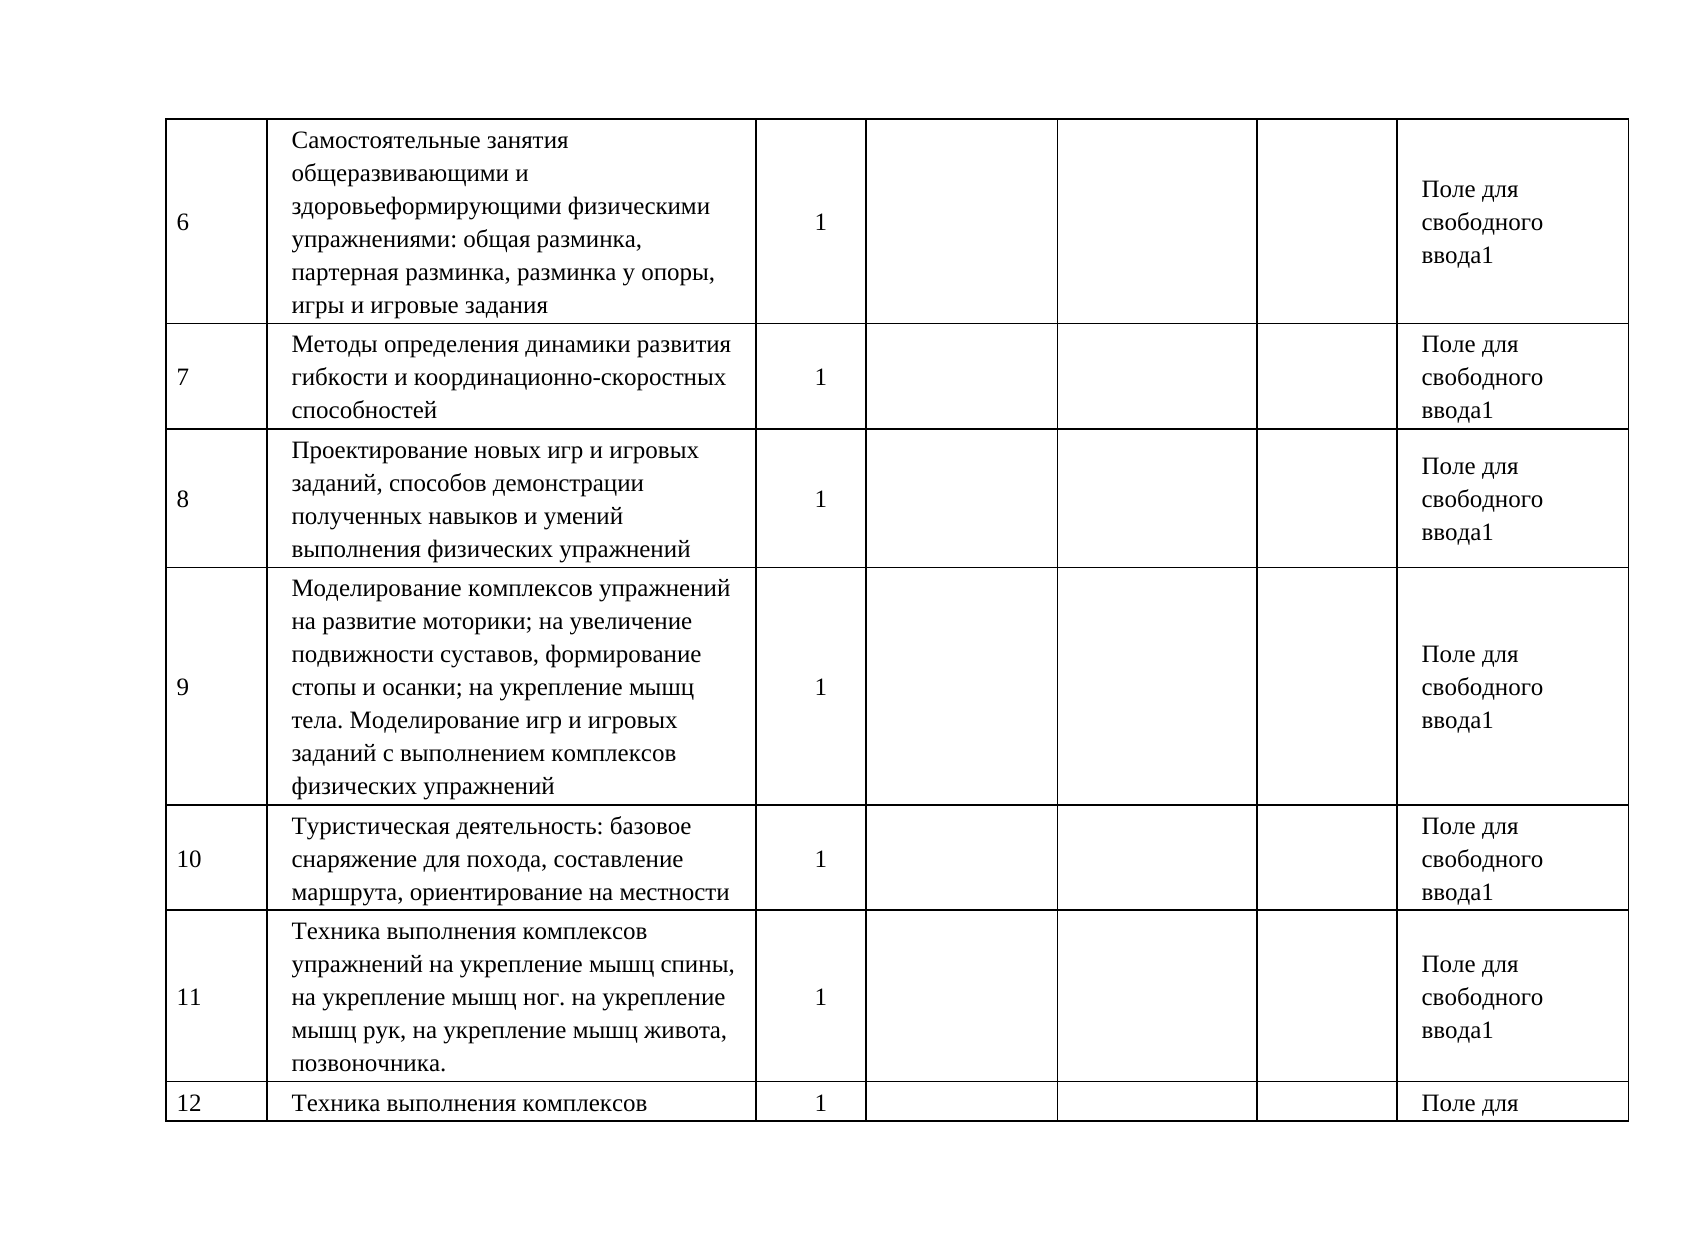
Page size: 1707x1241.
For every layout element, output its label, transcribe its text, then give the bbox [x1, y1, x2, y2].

table_cell [1258, 568, 1396, 804]
table_cell 1 [757, 120, 865, 323]
table_cell Самостоятельные занятия общеразвивающими и здоровьеформирующими физическими упражнениями: общая разминка, партерная разминка, разминка у опоры, игры и игровые задания [268, 120, 755, 323]
table_cell 12 [167, 1082, 266, 1120]
table_cell [867, 568, 1057, 804]
table_cell [1258, 120, 1396, 323]
table_cell 7 [167, 324, 266, 428]
table_cell [1258, 806, 1396, 909]
table_cell [867, 430, 1057, 566]
table_cell 11 [167, 911, 266, 1081]
table_cell [1058, 911, 1256, 1081]
table_cell Поле для свободного ввода1 [1398, 568, 1628, 804]
table_cell [1058, 806, 1256, 909]
table_cell [1258, 324, 1396, 428]
table_cell 1 [757, 806, 865, 909]
table_cell Поле для свободного ввода1 [1398, 430, 1628, 566]
table_cell [867, 1082, 1057, 1120]
table_cell [867, 324, 1057, 428]
table_cell 10 [167, 806, 266, 909]
table_cell Методы определения динамики развития гибкости и координационно-скоростных способностей [268, 324, 755, 428]
table_cell [1058, 430, 1256, 566]
table_cell 1 [757, 568, 865, 804]
table_cell Поле для свободного ввода1 [1398, 911, 1628, 1081]
table_cell Техника выполнения комплексов упражнений на укрепление мышц спины, на укрепление мышц ног. на укрепление мышц рук, на укрепление мышц живота, позвоночника. [268, 911, 755, 1081]
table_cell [1398, 1082, 1628, 1120]
table_cell 1 [757, 911, 865, 1081]
table_cell [867, 806, 1057, 909]
table_cell [1258, 430, 1396, 566]
table_cell [1058, 568, 1256, 804]
table_cell Туристическая деятельность: базовое снаряжение для похода, составление маршрута, ориентирование на местности [268, 806, 755, 909]
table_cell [1398, 120, 1628, 323]
table_cell 9 [167, 568, 266, 804]
table_cell 1 [757, 324, 865, 428]
table_cell Поле для свободного ввода1 [1398, 324, 1628, 428]
table_cell [1258, 911, 1396, 1081]
table_cell [1058, 324, 1256, 428]
table_cell Моделирование комплексов упражнений на развитие моторики; на увеличение подвижности суставов, формирование стопы и осанки; на укрепление мышц тела. Моделирование игр и игровых заданий с выполнением комплексов физических упражнений [268, 568, 755, 804]
table_cell [867, 911, 1057, 1081]
table_cell [1258, 1082, 1396, 1120]
table_cell 6 [167, 120, 266, 323]
table_cell [867, 120, 1057, 323]
table_cell 1 [757, 430, 865, 566]
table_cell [268, 1082, 755, 1120]
table_cell [1058, 120, 1256, 323]
table_cell 1 [757, 1082, 865, 1120]
table_cell Проектирование новых игр и игровых заданий, способов демонстрации полученных навыков и умений выполнения физических упражнений [268, 430, 755, 566]
table_cell 8 [167, 430, 266, 566]
table_cell Поле для свободного ввода1 [1398, 806, 1628, 909]
table_cell [1058, 1082, 1256, 1120]
